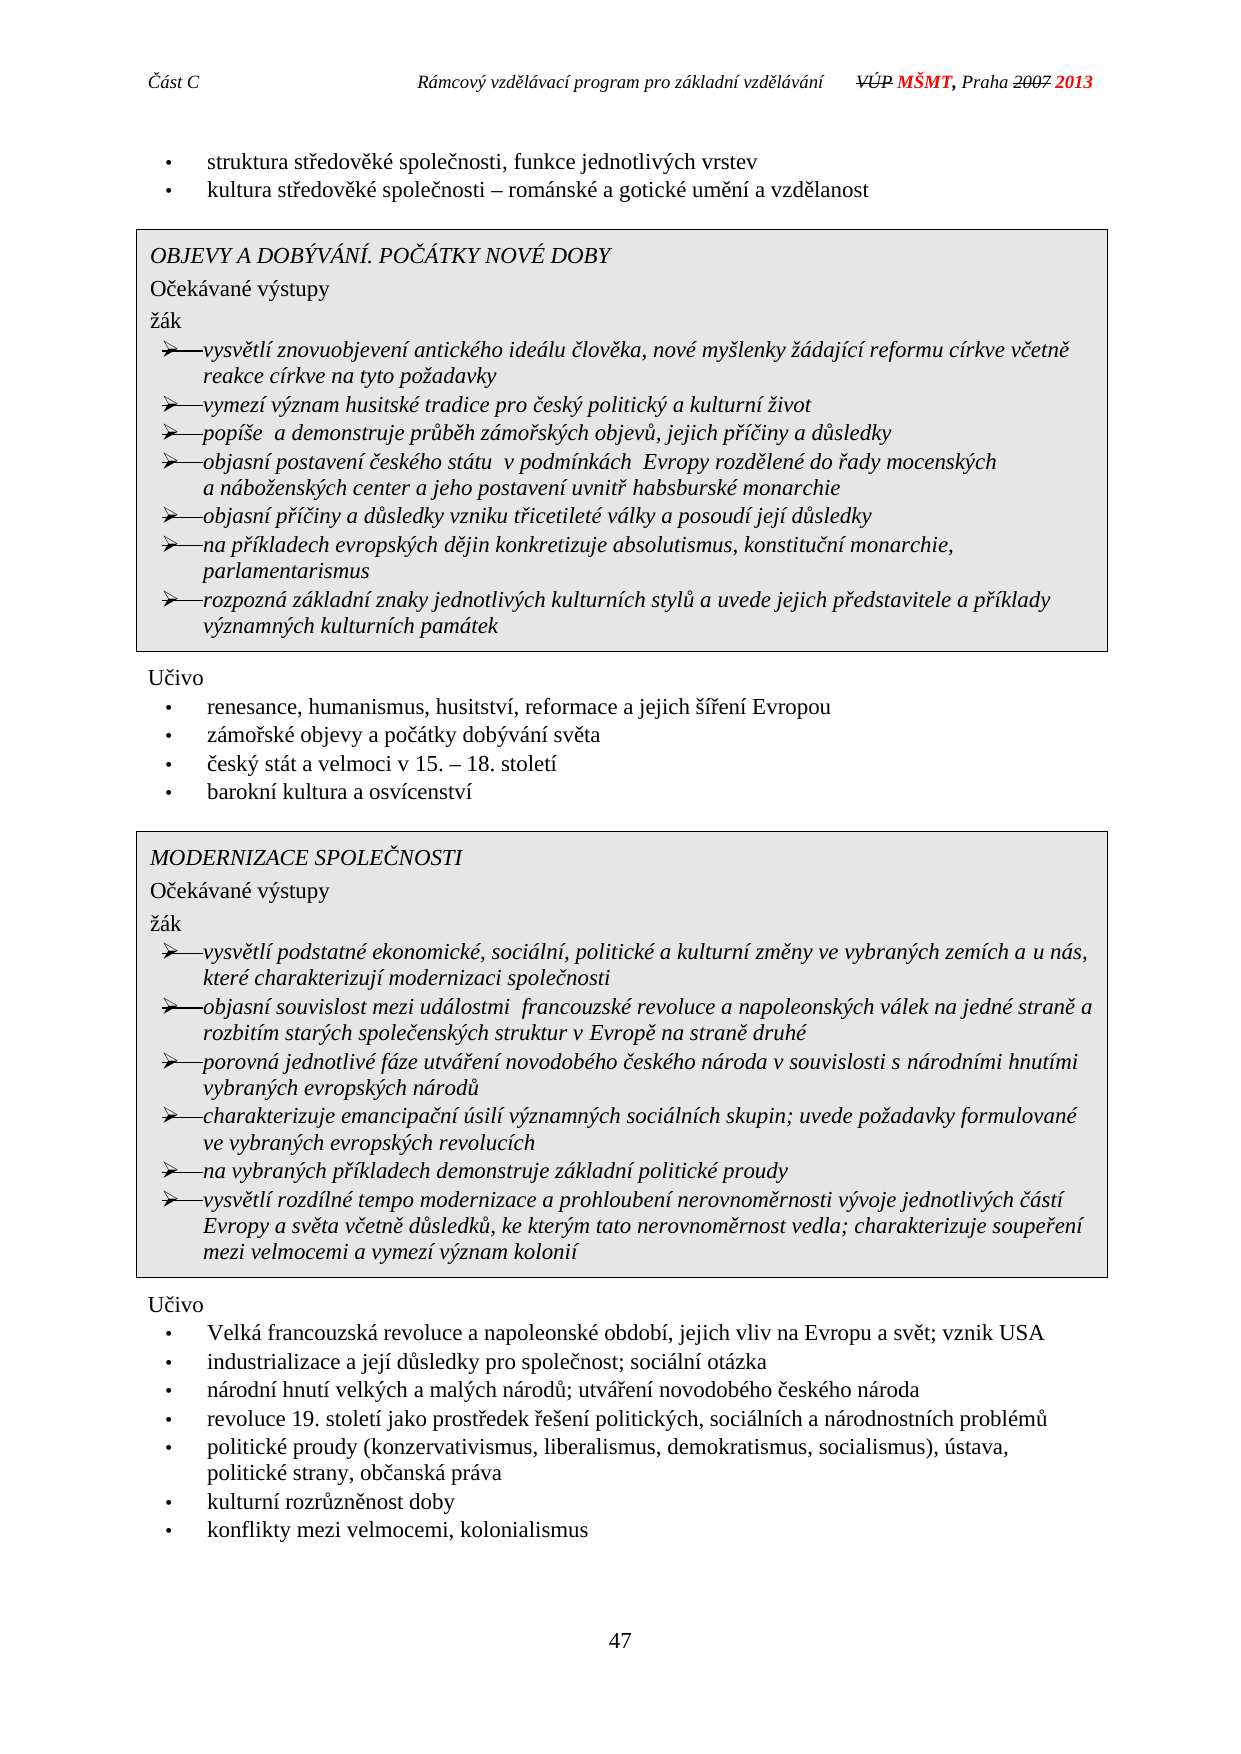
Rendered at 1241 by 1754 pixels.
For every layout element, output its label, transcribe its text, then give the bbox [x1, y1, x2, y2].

text Učivo [148, 1291, 1092, 1317]
text Velká francouzská revoluce a napoleonské období, jejich vliv na Evropu a svět; vznik USA [165, 1319, 1081, 1346]
table_header Objevy a dobývání. Počátky nové doby Očekávané výstupy žák vysvětlí znovuobjevení antického ideálu člověka, nové myšlenky žádající reformu církve včetně reakce církve na tyto požadavky vymezí význam husitské tradice pro český politický a kulturní život popíše a demonstruje průběh zámořských objevů, jejich příčiny a důsledky objasní postavení českého státu v podmínkách Evropy rozdělené do řady mocenských a náboženských center a jeho postavení uvnitř habsburské monarchie objasní příčiny a důsledky vzniku třicetileté války a posoudí její důsledky na příkladech evropských dějin konkretizuje absolutismus, konstituční monarchie, parlamentarismus rozpozná základní znaky jednotlivých kulturních stylů a uvede jejich představitele a příklady významných kulturních památek [137, 230, 1107, 651]
text konflikty mezi velmocemi, kolonialismus [165, 1516, 1081, 1543]
text národní hnutí velkých a malých národů; utváření novodobého českého národa [165, 1376, 1081, 1402]
text zámořské objevy a počátky dobývání světa [165, 721, 1081, 748]
text český stát a velmoci v 15. – 18. století [165, 750, 1081, 776]
text renesance, humanismus, husitství, reformace a jejich šíření Evropou [165, 693, 1081, 719]
text kultura středověké společnosti – románské a gotické umění a vzdělanost [165, 176, 1081, 202]
text Učivo [148, 664, 1092, 691]
text barokní kultura a osvícenství [165, 778, 1081, 804]
text struktura středověké společnosti, funkce jednotlivých vrstev [165, 148, 1081, 174]
text politické proudy (konzervativismus, liberalismus, demokratismus, socialismus), ústava, politické strany, občanská práva [165, 1433, 1081, 1486]
text revoluce 19. století jako prostředek řešení politických, sociálních a národnostních problémů [165, 1404, 1081, 1431]
table_header MODERNIZACE SPOLEČNOSTI Očekávané výstupy žák vysvětlí podstatné ekonomické, sociální, politické a kulturní změny ve vybraných zemích a u nás, které charakterizují modernizaci společnosti objasní souvislost mezi událostmi francouzské revoluce a napoleonských válek na jedné straně a rozbitím starých společenských struktur v Evropě na straně druhé porovná jednotlivé fáze utváření novodobého českého národa v souvislosti s národními hnutími vybraných evropských národů charakterizuje emancipační úsilí významných sociálních skupin; uvede požadavky formulované ve vybraných evropských revolucích na vybraných příkladech demonstruje základní politické proudy vysvětlí rozdílné tempo modernizace a prohloubení nerovnoměrnosti vývoje jednotlivých částí Evropy a světa včetně důsledků, ke kterým tato nerovnoměrnost vedla; charakterizuje soupeření mezi velmocemi a vymezí význam kolonií [137, 832, 1107, 1277]
text kulturní rozrůzněnost doby [165, 1488, 1081, 1514]
text industrializace a její důsledky pro společnost; sociální otázka [165, 1348, 1081, 1374]
